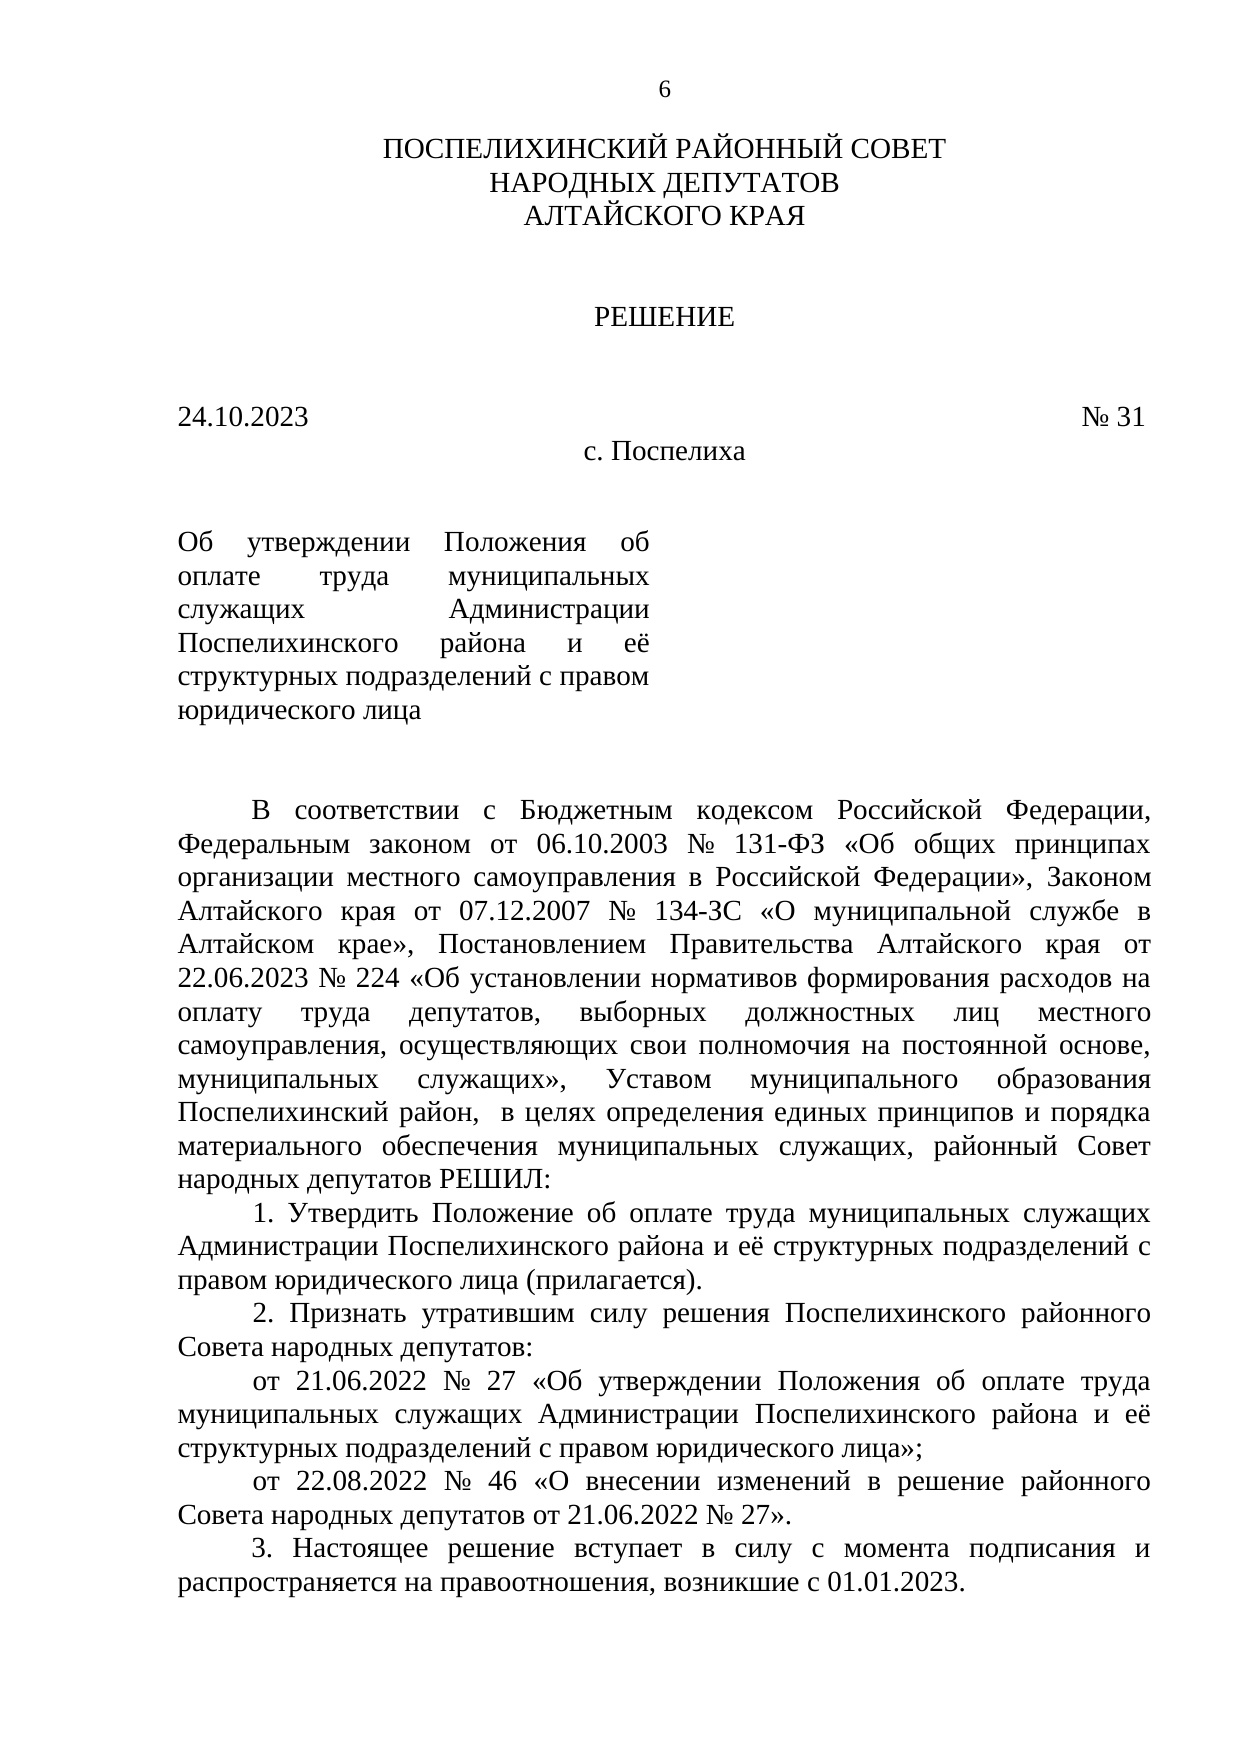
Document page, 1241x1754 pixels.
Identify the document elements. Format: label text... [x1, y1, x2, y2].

text от 22.08.2022 № 46 «О внесении изменений в решение районного Совета народных депутатов от 21.06.2022 № 27». [177, 1463, 1152, 1530]
text 2. Признать утратившим силу решения Поспелихинского районного Совета народных депутатов: [177, 1296, 1152, 1363]
text 24.10.2023 № 31 [177, 399, 1152, 433]
text от 21.06.2022 № 27 «Об утверждении Положения об оплате труда муниципальных служащих Администрации Поспелихинского района и её структурных подразделений с правом юридического лица»; [177, 1363, 1152, 1463]
text РЕШЕНИЕ [177, 299, 1152, 332]
text В соответствии с Бюджетным кодексом Российской Федерации, Федеральным законом от 06.10.2003 № 131-ФЗ «Об общих принципах организации местного самоуправления в Российской Федерации», Законом Алтайского края от 07.12.2007 № 134-ЗС «О муниципальной службе в Алтайском крае», Постановлением Правительства Алтайского края от 22.06.2023 № 224 «Об установлении нормативов формирования расходов на оплату труда депутатов, выборных должностных лиц местного самоуправления, осуществляющих свои полномочия на постоянной основе, муниципальных служащих», Уставом муниципального образования Поспелихинский район, в целях определения единых принципов и порядка материального обеспечения муниципальных служащих, районный Совет народных депутатов РЕШИЛ: [177, 792, 1152, 1195]
text Об утверждении Положения об оплате труда муниципальных служащих Администрации Поспелихинского района и её структурных подразделений с правом юридического лица [177, 524, 650, 725]
text 3. Настоящее решение вступает в силу с момента подписания и распространяется на правоотношения, возникшие с 01.01.2023. [177, 1530, 1152, 1597]
text АЛТАЙСКОГО КРАЯ [177, 198, 1152, 232]
text 1. Утвердить Положение об оплате труда муниципальных служащих Администрации Поспелихинского района и её структурных подразделений с правом юридического лица (прилагается). [177, 1195, 1152, 1296]
text НАРОДНЫХ ДЕПУТАТОВ [177, 165, 1152, 198]
text с. Поспелиха [177, 433, 1152, 467]
text ПОСПЕЛИХИНСКИЙ РАЙОННЫЙ СОВЕТ [177, 131, 1152, 165]
